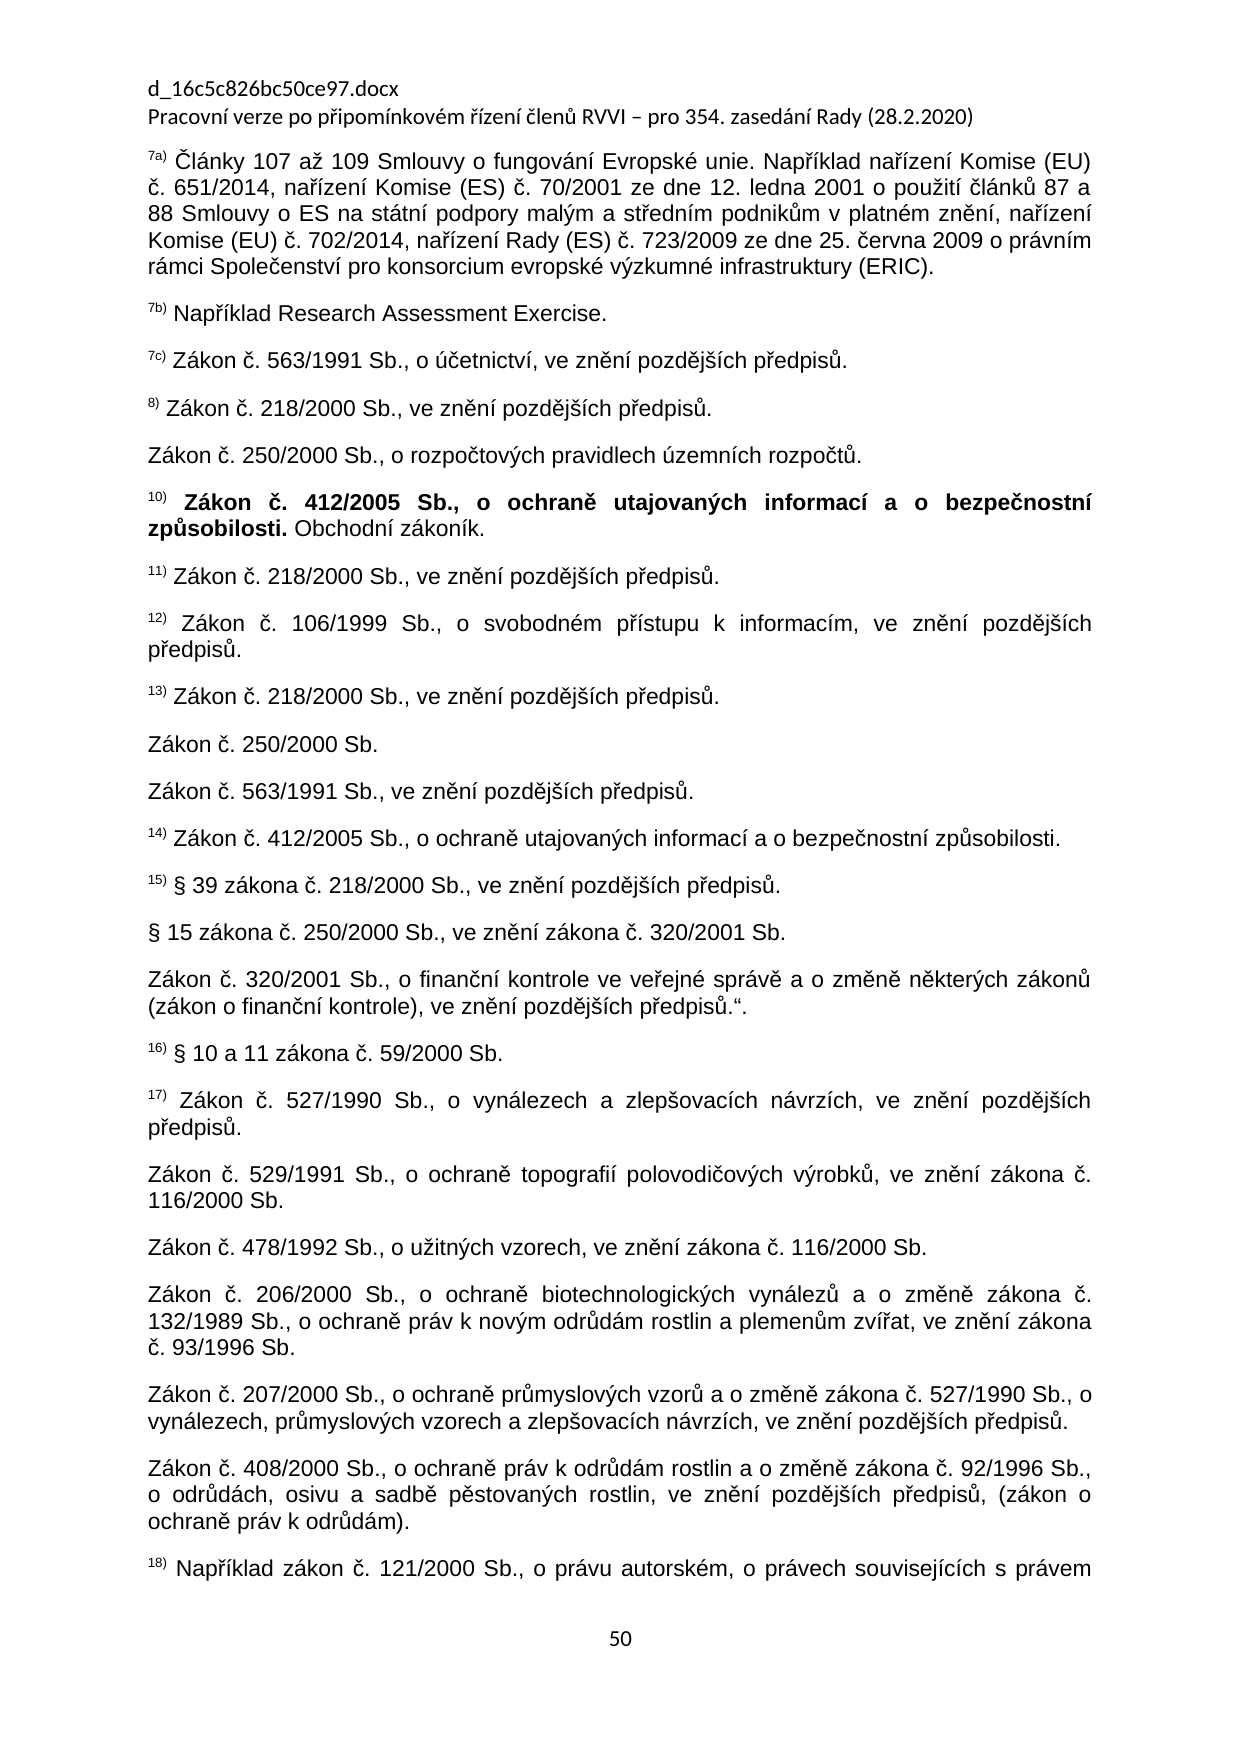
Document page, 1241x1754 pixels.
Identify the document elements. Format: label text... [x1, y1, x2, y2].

text 15) § 39 zákona č. 218/2000 Sb., ve znění pozdějších předpisů. [148, 872, 1092, 898]
text Zákon č. 408/2000 Sb., o ochraně práv k odrůdám rostlin a o změně zákona č. 92/1996 Sb., o odrůdách, osivu a sadbě pěstovaných rostlin, ve znění pozdějších předpisů, (zákon o ochraně práv k odrůdám). [148, 1455, 1092, 1534]
text 14) Zákon č. 412/2005 Sb., o ochraně utajovaných informací a o bezpečnostní způsobilosti. [148, 825, 1092, 851]
text 7b) Například Research Assessment Exercise. [148, 300, 1092, 327]
text Zákon č. 250/2000 Sb. [148, 731, 1092, 757]
text 12) Zákon č. 106/1999 Sb., o svobodném přístupu k informacím, ve znění pozdějších předpisů. [148, 610, 1092, 662]
text 11) Zákon č. 218/2000 Sb., ve znění pozdějších předpisů. [148, 563, 1092, 589]
text Zákon č. 563/1991 Sb., ve znění pozdějších předpisů. [148, 778, 1092, 804]
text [148, 1555, 1092, 1581]
text 7c) Zákon č. 563/1991 Sb., o účetnictví, ve znění pozdějších předpisů. [148, 347, 1092, 374]
text Zákon č. 320/2001 Sb., o finanční kontrole ve veřejné správě a o změně některých zákonů (zákon o finanční kontrole), ve znění pozdějších předpisů.“. [148, 966, 1092, 1019]
text 16) § 10 a 11 zákona č. 59/2000 Sb. [148, 1040, 1092, 1066]
text Zákon č. 478/1992 Sb., o užitných vzorech, ve znění zákona č. 116/2000 Sb. [148, 1234, 1092, 1261]
text 7a) Články 107 až 109 Smlouvy o fungování Evropské unie. Například nařízení Komise (EU) č. 651/2014, nařízení Komise (ES) č. 70/2001 ze dne 12. ledna 2001 o použití článků 87 a 88 Smlouvy o ES na státní podpory malým a středním podnikům v platném znění, nařízení Komise (EU) č. 702/2014, nařízení Rady (ES) č. 723/2009 ze dne 25. června 2009 o právním rámci Společenství pro konsorcium evropské výzkumné infrastruktury (ERIC). [148, 148, 1092, 279]
text Zákon č. 207/2000 Sb., o ochraně průmyslových vzorů a o změně zákona č. 527/1990 Sb., o vynálezech, průmyslových vzorech a zlepšovacích návrzích, ve znění pozdějších předpisů. [148, 1381, 1092, 1434]
text 13) Zákon č. 218/2000 Sb., ve znění pozdějších předpisů. [148, 683, 1092, 710]
text 10) Zákon č. 412/2005 Sb., o ochraně utajovaných informací a o bezpečnostní způsobilosti. Obchodní zákoník. [148, 489, 1092, 542]
text § 15 zákona č. 250/2000 Sb., ve znění zákona č. 320/2001 Sb. [148, 919, 1092, 946]
text Zákon č. 206/2000 Sb., o ochraně biotechnologických vynálezů a o změně zákona č. 132/1989 Sb., o ochraně práv k novým odrůdám rostlin a plemenům zvířat, ve znění zákona č. 93/1996 Sb. [148, 1281, 1092, 1361]
text Zákon č. 529/1991 Sb., o ochraně topografií polovodičových výrobků, ve znění zákona č. 116/2000 Sb. [148, 1161, 1092, 1213]
text 8) Zákon č. 218/2000 Sb., ve znění pozdějších předpisů. [148, 395, 1092, 421]
text Zákon č. 250/2000 Sb., o rozpočtových pravidlech územních rozpočtů. [148, 442, 1092, 468]
text 17) Zákon č. 527/1990 Sb., o vynálezech a zlepšovacích návrzích, ve znění pozdějších předpisů. [148, 1087, 1092, 1140]
